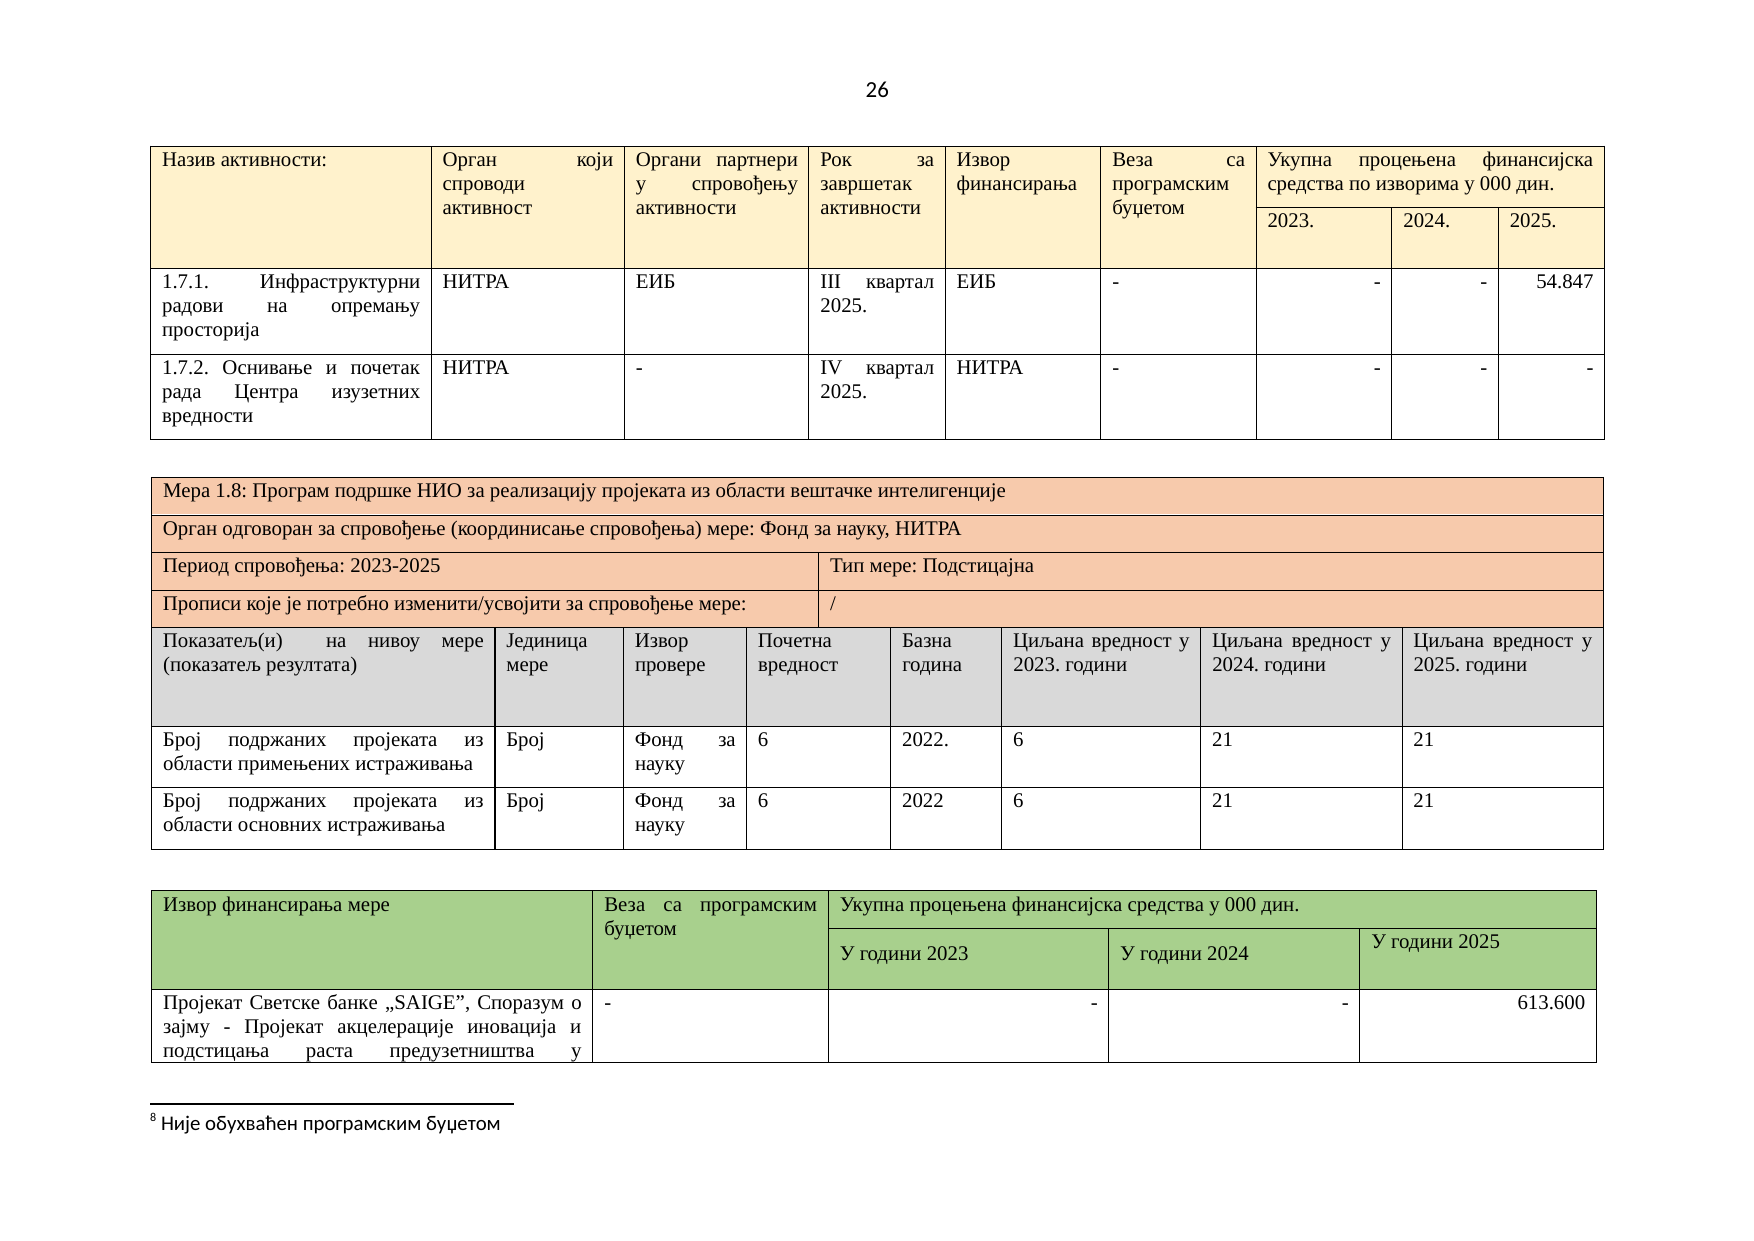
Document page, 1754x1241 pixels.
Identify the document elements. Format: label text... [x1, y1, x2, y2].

table_cell 21 [1403, 788, 1603, 849]
table_cell НИТРА [432, 269, 624, 353]
table_cell Циљана вредност у 2025. години [1403, 628, 1603, 726]
table_cell - [625, 355, 808, 439]
table_cell - [1257, 269, 1391, 353]
table_cell Показатељ(и) на нивоу мере (показатељ резултата) [152, 628, 494, 726]
table_header Веза са програмским буџетом [593, 891, 828, 989]
table_cell - [829, 990, 1108, 1062]
table_cell 2025. [1499, 208, 1604, 268]
table_cell 21 [1201, 788, 1402, 849]
table_header Укупна процењена финансијска средства у 000 дин. [829, 891, 1596, 928]
table_header Извор финансирања мере [152, 891, 592, 989]
table_cell 6 [747, 727, 890, 787]
table_cell Jединица мере [496, 628, 623, 726]
table_cell Број подржаних пројеката из области примењених истраживања [152, 727, 494, 787]
table_header Орган који спроводи активност [432, 147, 624, 268]
table_cell 54.847 [1499, 269, 1604, 353]
table_cell 21 [1201, 727, 1402, 787]
table_cell НИТРА [432, 355, 624, 439]
table_cell 1.7.2. Оснивање и почетак рада Центра изузетних вредности [151, 355, 431, 439]
table_cell - [593, 990, 828, 1062]
table_cell 2024. [1392, 208, 1498, 268]
table_header Извор финансирања [946, 147, 1100, 268]
table_cell Извор провере [624, 628, 746, 726]
table_cell 2023. [1257, 208, 1391, 268]
table_header Назив активности: [151, 147, 431, 268]
table_cell - [1392, 269, 1498, 353]
table_cell - [1499, 355, 1604, 439]
table_cell НИТРА [946, 355, 1100, 439]
table_cell У години 2023 [829, 929, 1108, 989]
table_cell 1.7.1. Инфраструктурни радови на опремању просторија [151, 269, 431, 353]
table_cell Базна година [891, 628, 1001, 726]
table_cell Број [496, 727, 623, 787]
table_cell IV квартал 2025. [809, 355, 945, 439]
table_cell 6 [747, 788, 890, 849]
table_header Oргани партнери у спровођењу активности [625, 147, 808, 268]
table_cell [152, 990, 592, 1062]
table_cell Број подржаних пројеката из области основних истраживања [152, 788, 494, 849]
table_cell 2022 [891, 788, 1001, 849]
table_cell ЕИБ [946, 269, 1100, 353]
table_cell 613.600 [1360, 990, 1596, 1062]
table_cell III квартал 2025. [809, 269, 945, 353]
table_cell ЕИБ [625, 269, 808, 353]
table_cell - [1101, 269, 1256, 353]
table_cell - [1257, 355, 1391, 439]
table_cell Фонд за науку [624, 727, 746, 787]
table_cell Циљана вредност у 2023. години [1002, 628, 1200, 726]
table_header Укупна процењена финансијска средства по изворима у 000 дин. [1257, 147, 1604, 207]
table_cell 6 [1002, 727, 1200, 787]
table_cell Прописи које је потребно изменити/усвојити за спровођење мере: [152, 591, 818, 627]
table_cell 6 [1002, 788, 1200, 849]
table_cell 21 [1403, 727, 1603, 787]
table_cell - [1109, 990, 1359, 1062]
table_cell Период спровођења: 2023-2025 [152, 553, 818, 590]
table_header Веза са програмским буџетом [1101, 147, 1256, 268]
table_cell Тип мере: Подстицајна [819, 553, 1603, 590]
table_header Рок за завршетак активности [809, 147, 945, 268]
table_cell Орган oдговоран за спровођење (координисање спровођења) мере: Фонд за науку, НИТРА [152, 516, 1603, 552]
table_cell Почетна вредност [747, 628, 890, 726]
table_cell 2022. [891, 727, 1001, 787]
table_cell Фонд за науку [624, 788, 746, 849]
table_cell Циљана вредност у 2024. години [1201, 628, 1402, 726]
table_cell / [819, 591, 1603, 627]
table_cell Број [496, 788, 623, 849]
table_cell У години 2024 [1109, 929, 1359, 989]
table_header Мера 1.8: Програм подршке НИО за реализацију пројеката из области вештачке интелигенције [152, 478, 1603, 514]
table_cell - [1101, 355, 1256, 439]
table_cell У години 2025 [1360, 929, 1596, 989]
table_cell - [1392, 355, 1498, 439]
